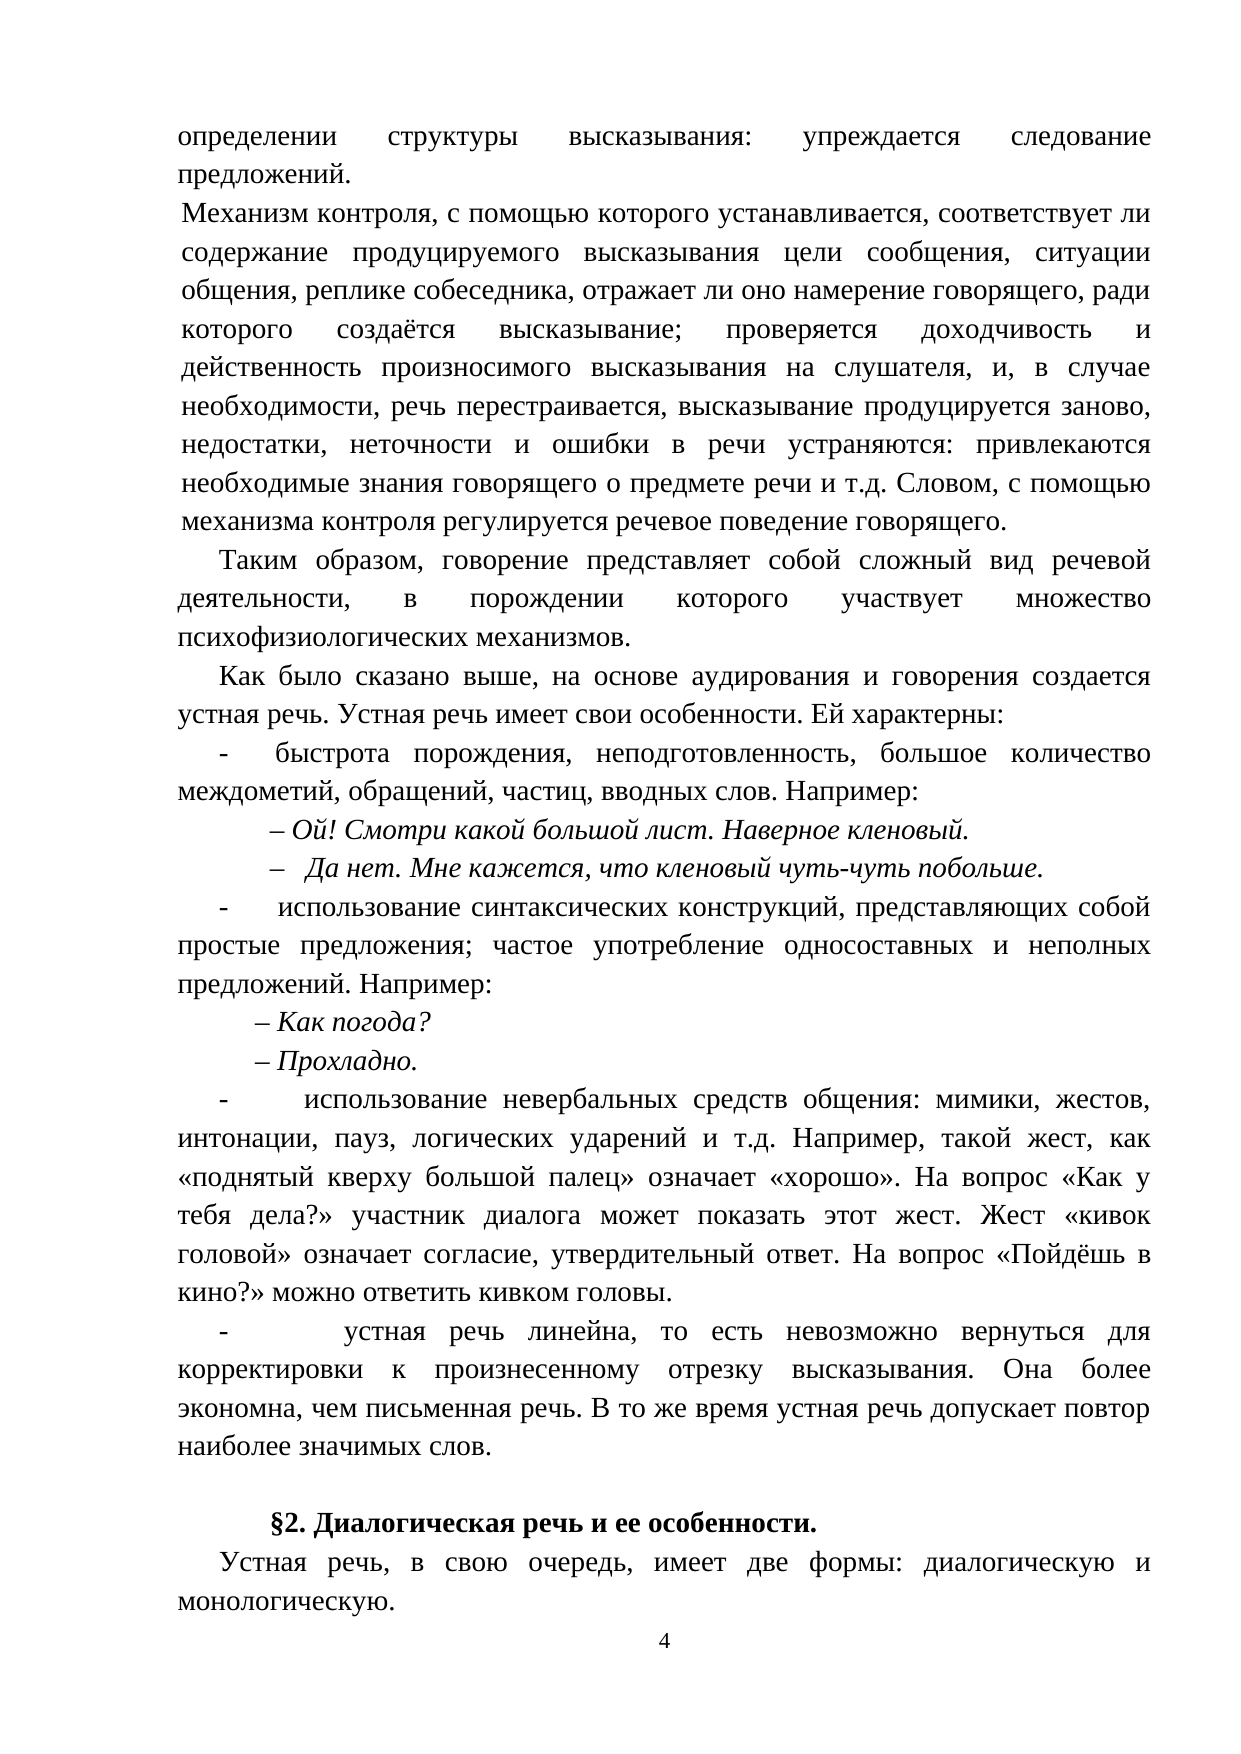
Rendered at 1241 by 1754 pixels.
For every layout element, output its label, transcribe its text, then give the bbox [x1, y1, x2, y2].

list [177, 118, 1152, 190]
text Механизм контроля, с помощью которого устанавливается, соответствует ли содержание продуцируемого высказывания цели сообщения, ситуации общения, реплике собеседника, отражает ли оно намерение говорящего, ради которого создаётся высказывание; проверяется доходчивость и действенность произносимого высказывания на слушателя, и, в случае необходимости, речь перестраивается, высказывание продуцируется заново, недостатки, неточности и ошибки в речи устраняются: привлекаются необходимые знания говорящего о предмете речи и т.д. Словом, с помощью механизма контроля регулируется речевое поведение говорящего. [181, 195, 1152, 537]
text - использование невербальных средств общения: мимики, жестов, интонации, пауз, логических ударений и т.д. Например, такой жест, как «поднятый кверху большой палец» означает «хорошо». На вопрос «Как у тебя дела?» участник диалога может показать этот жест. Жест «кивок головой» означает согласие, утвердительный ответ. На вопрос «Пойдёшь в кино?» можно ответить кивком головы. [177, 1082, 1152, 1308]
text – Как погода? [177, 1004, 1152, 1038]
text §2. Диалогическая речь и ее особенности. [177, 1506, 1152, 1539]
text – Прохладно. [177, 1043, 1152, 1077]
text - использование синтаксических конструкций, представляющих собой простые предложения; частое употребление односоставных и неполных предложений. Например: [177, 889, 1152, 999]
text – Да нет. Мне кажется, что кленовый чуть-чуть побольше. [177, 850, 1152, 884]
text - быстрота порождения, неподготовленность, большое количество междометий, обращений, частиц, вводных слов. Например: [177, 735, 1152, 807]
text - устная речь линейна, то есть невозможно вернуться для корректировки к произнесенному отрезку высказывания. Она более экономна, чем письменная речь. В то же время устная речь допускает повтор наиболее значимых слов. [177, 1313, 1152, 1462]
text Таким образом, говорение представляет собой сложный вид речевой деятельности, в порождении которого участвует множество психофизиологических механизмов. [177, 542, 1152, 653]
text Как было сказано выше, на основе аудирования и говорения создается устная речь. Устная речь имеет свои особенности. Ей характерны: [177, 658, 1152, 730]
text – Ой! Смотри какой большой лист. Наверное кленовый. [177, 812, 1152, 845]
text Устная речь, в свою очередь, имеет две формы: диалогическую и монологическую. [177, 1544, 1152, 1616]
